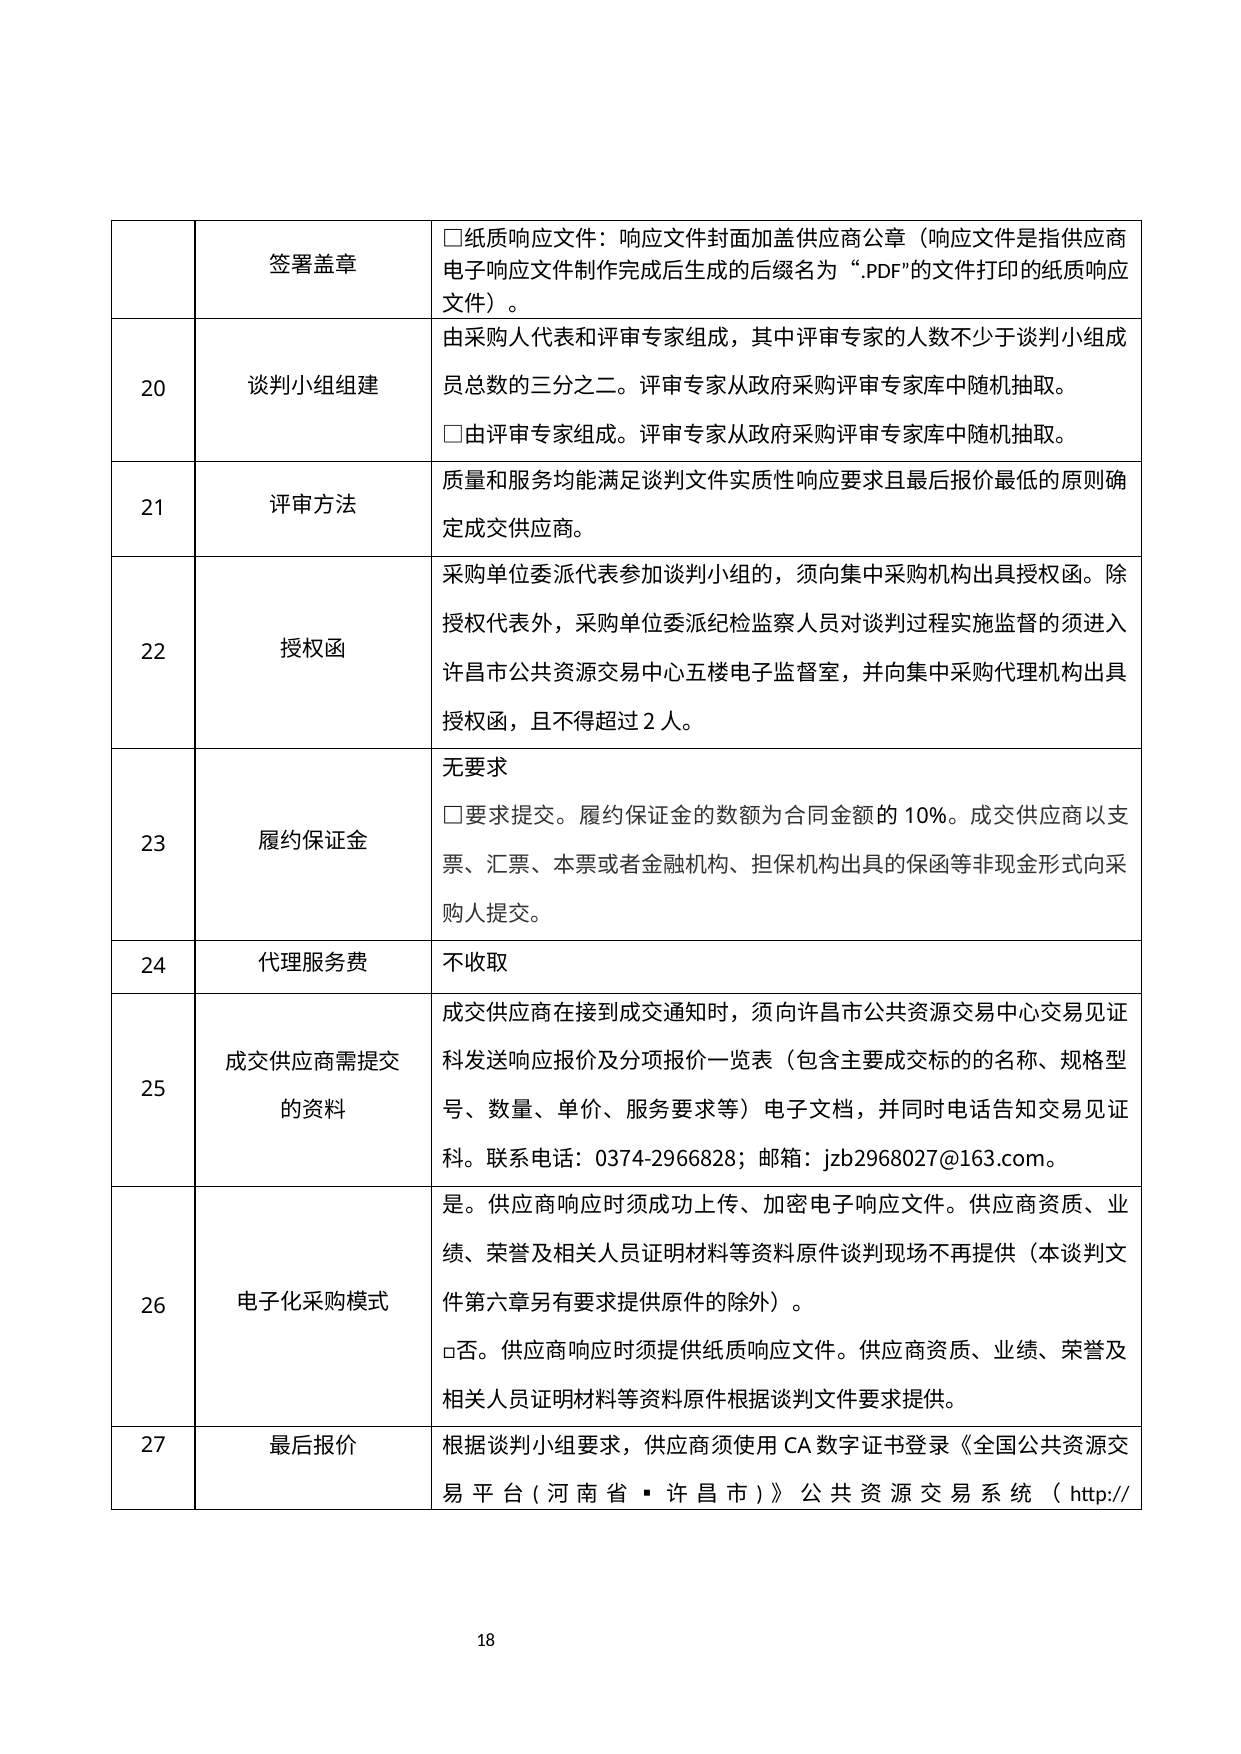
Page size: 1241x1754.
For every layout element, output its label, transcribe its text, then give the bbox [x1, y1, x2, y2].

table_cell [432, 221, 1141, 318]
table_cell 成交供应商需提交 的资料 [196, 994, 431, 1186]
table_cell 22 [112, 557, 194, 748]
table_cell 27 [112, 1427, 194, 1508]
table_cell 24 [112, 941, 194, 993]
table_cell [432, 1427, 1141, 1508]
table_cell 由采购人代表和评审专家组成，其中评审专家的人数不少于谈判小组成员总数的三分之二。评审专家从政府采购评审专家库中随机抽取。 □由评审专家组成。评审专家从政府采购评审专家库中随机抽取。 [432, 319, 1141, 461]
table_cell 19 [112, 221, 194, 318]
table_cell 26 [112, 1187, 194, 1426]
table_cell 23 [112, 749, 194, 940]
table_cell 谈判小组组建 [196, 319, 431, 461]
table_cell 代理服务费 [196, 941, 431, 993]
table_cell 质量和服务均能满足谈判文件实质性响应要求且最后报价最低的原则确定成交供应商。 [432, 462, 1141, 556]
table_cell 不收取 [432, 941, 1141, 993]
table_cell 21 [112, 462, 194, 556]
table_cell 响应文件的 签署盖章 [196, 221, 431, 318]
table_cell 20 [112, 319, 194, 461]
table_cell 授权函 [196, 557, 431, 748]
table_cell 25 [112, 994, 194, 1186]
table_cell 成交供应商在接到成交通知时，须向许昌市公共资源交易中心交易见证科发送响应报价及分项报价一览表（包含主要成交标的的名称、规格型号、数量、单价、服务要求等）电子文档，并同时电话告知交易见证科。联系电话：0374-2966828；邮箱：jzb2968027@163.com。 [432, 994, 1141, 1186]
table_cell 电子化采购模式 [196, 1187, 431, 1426]
table_cell 评审方法 [196, 462, 431, 556]
table_cell 无要求 □要求提交。履约保证金的数额为合同金额的10%。成交供应商以支票、汇票、本票或者金融机构、担保机构出具的保函等非现金形式向采购人提交。 [432, 749, 1141, 940]
table_cell 履约保证金 [196, 749, 431, 940]
table_cell 最后报价 [196, 1427, 431, 1508]
table_cell 采购单位委派代表参加谈判小组的，须向集中采购机构出具授权函。除授权代表外，采购单位委派纪检监察人员对谈判过程实施监督的须进入许昌市公共资源交易中心五楼电子监督室，并向集中采购代理机构出具授权函，且不得超过2人。 [432, 557, 1141, 748]
table_cell 是。供应商响应时须成功上传、加密电子响应文件。供应商资质、业绩、荣誉及相关人员证明材料等资料原件谈判现场不再提供（本谈判文件第六章另有要求提供原件的除外）。 □否。供应商响应时须提供纸质响应文件。供应商资质、业绩、荣誉及相关人员证明材料等资料原件根据谈判文件要求提供。 [432, 1187, 1141, 1426]
